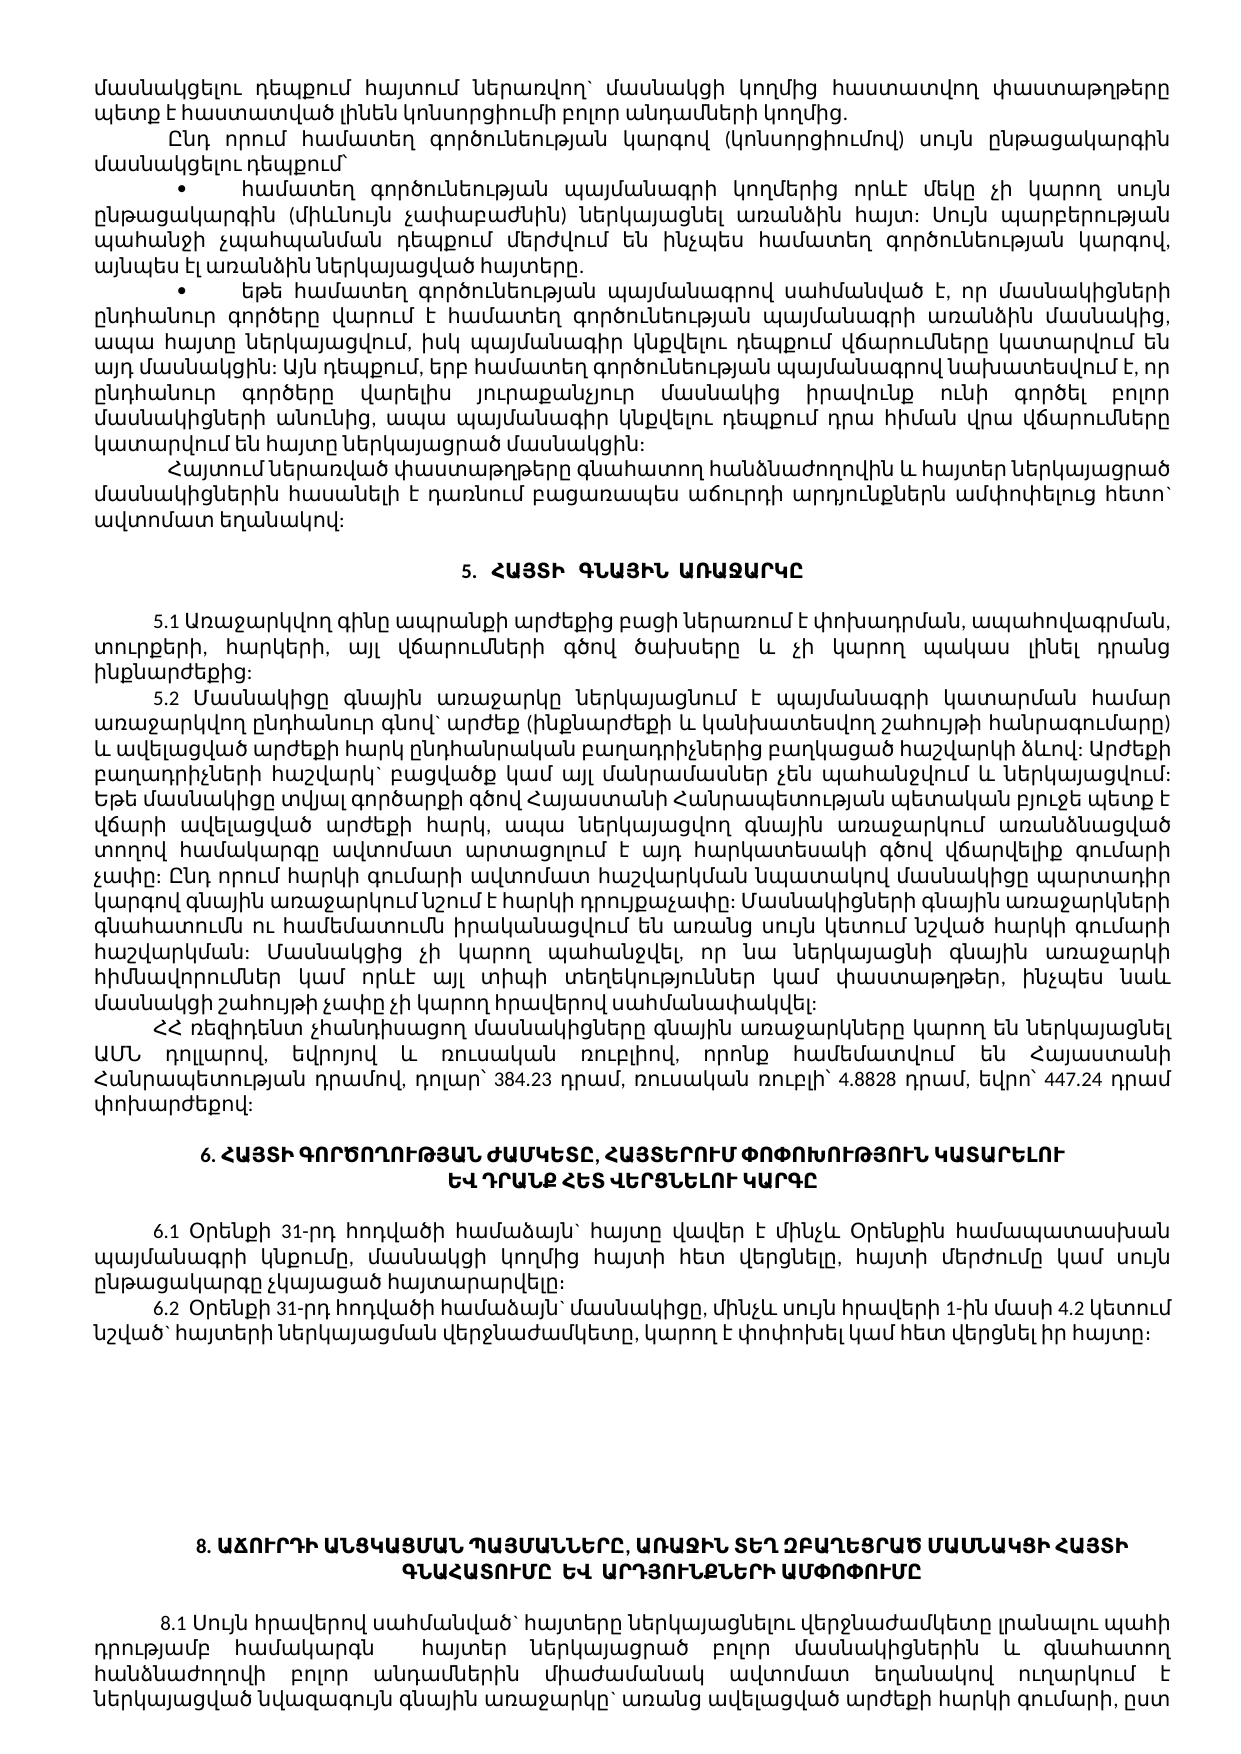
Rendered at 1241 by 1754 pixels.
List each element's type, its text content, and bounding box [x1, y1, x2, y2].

list եթե համատեղ գործունեության պայմանագրով սահմանված է, որ մասնակիցների ընդհանուր գործերը վարում է համատեղ գործունեության պայմանագրի առանձին մասնակից, ապա հայտը ներկայացվում, իսկ պայմանագիր կնքվելու դեպքում վճարումները կատարվում են այդ մասնակցին: Այն դեպքում, երբ համատեղ գործունեության պայմանագրով նախատեսվում է, որ ընդհանուր գործերը վարելիս յուրաքանչյուր մասնակից իրավունք ունի գործել բոլոր մասնակիցների անունից, ապա պայմանագիր կնքվելու դեպքում դրա հիման վրա վճարումները կատարվում են հայտը ներկայացրած մասնակցին: [94, 278, 1171, 456]
text ՀՀ ռեզիդենտ չհանդիսացող մասնակիցները գնային առաջարկները կարող են ներկայացնել ԱՄՆ դոլլարով, եվրոյով և ռուսական ռուբլիով, որոնք համեմատվում են Հայաստանի Հանրապետության դրամով, դոլար՝ 384.23 դրամ, ռուսական ռուբլի՝ 4.8828 դրամ, եվրո՝ 447.24 դրամ փոխարժեքով: [94, 1015, 1171, 1117]
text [94, 75, 1171, 126]
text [94, 1610, 1171, 1712]
text 6.1 Օրենքի 31-րդ հոդվածի համաձայն` հայտը վավեր է մինչև Օրենքին համապատասխան պայմանագրի կնքումը, մասնակցի կողմից հայտի հետ վերցնելը, հայտի մերժումը կամ սույն ընթացակարգը չկայացած հայտարարվելը։ [94, 1219, 1171, 1295]
text 5.1 Առաջարկվող գինը ապրանքի արժեքից բացի ներառում է փոխադրման, ապահովագրման, տուրքերի, հարկերի, այլ վճարումների գծով ծախսերը և չի կարող պակաս լինել դրանց ինքնարժեքից: [94, 609, 1171, 685]
text 6.2 Օրենքի 31-րդ հոդվածի համաձայն` մասնակիցը, մինչև սույն հրավերի 1-ին մասի 4.2 կետում նշված` հայտերի ներկայացման վերջնաժամկետը, կարող է փոփոխել կամ հետ վերցնել իր հայտը։ [94, 1295, 1171, 1346]
text 8. ԱՃՈՒՐԴԻ ԱՆՑԿԱՑՄԱՆ ՊԱՅՄԱՆՆԵՐԸ, ԱՌԱՋԻՆ ՏԵՂ ԶԲԱՂԵՑՐԱԾ ՄԱՍՆԱԿՑԻ ՀԱՅՏԻ [94, 1534, 1171, 1559]
text ԵՎ ԴՐԱՆՔ ՀԵՏ ՎԵՐՑՆԵԼՈՒ ԿԱՐԳԸ [94, 1168, 1171, 1193]
list համատեղ գործունեության պայմանագրի կողմերից որևէ մեկը չի կարող սույն ընթացակարգին (միևնույն չափաբաժնին) ներկայացնել առանձին հայտ: Սույն պարբերության պահանջի չպահպանման դեպքում մերժվում են ինչպես համատեղ գործունեության կարգով, այնպես էլ առանձին ներկայացված հայտերը. [94, 177, 1171, 278]
text 5.2 Մասնակիցը գնային առաջարկը ներկայացնում է պայմանագրի կատարման համար առաջարկվող ընդհանուր գնով` արժեք (ինքնարժեքի և կանխատեսվող շահույթի հանրագումարը) և ավելացված արժեքի հարկ ընդհանրական բաղադրիչներից բաղկացած հաշվարկի ձևով: Արժեքի բաղադրիչների հաշվարկ` բացվածք կամ այլ մանրամասներ չեն պահանջվում և ներկայացվում: Եթե մասնակիցը տվյալ գործարքի գծով Հայաստանի Հանրապետության պետական բյուջե պետք է վճարի ավելացված արժեքի հարկ, ապա ներկայացվող գնային առաջարկում առանձնացված տողով համակարգը ավտոմատ արտացոլում է այդ հարկատեսակի գծով վճարվելիք գումարի չափը: Ընդ որում հարկի գումարի ավտոմատ հաշվարկման նպատակով մասնակիցը պարտադիր կարգով գնային առաջարկում նշում է հարկի դրույքաչափը: Մասնակիցների գնային առաջարկների գնահատումն ու համեմատումն իրականացվում են առանց սույն կետում նշված հարկի գումարի հաշվարկման: Մասնակցից չի կարող պահանջվել, որ նա ներկայացնի գնային առաջարկի հիմնավորումներ կամ որևէ այլ տիպի տեղեկություններ կամ փաստաթղթեր, ինչպես նաև մասնակցի շահույթի չափը չի կարող հրավերով սահմանափակվել: [94, 685, 1171, 1015]
text Ընդ որում համատեղ գործունեության կարգով (կոնսորցիումով) սույն ընթացակարգին մասնակցելու դեպքում՝ [94, 126, 1171, 177]
text 5. ՀԱՅՏԻ ԳՆԱՅԻՆ ԱՌԱՋԱՐԿԸ [94, 558, 1171, 583]
text Հայտում ներառված փաստաթղթերը գնահատող հանձնաժողովին և հայտեր ներկայացրած մասնակիցներին հասանելի է դառնում բացառապես աճուրդի արդյունքներն ամփոփելուց հետո` ավտոմատ եղանակով: [94, 456, 1171, 532]
text ԳՆԱՀԱՏՈՒՄԸ ԵՎ ԱՐԴՅՈՒՆՔՆԵՐԻ ԱՄՓՈՓՈՒՄԸ [94, 1559, 1171, 1584]
text 6. ՀԱՅՏԻ ԳՈՐԾՈՂՈՒԹՅԱՆ ԺԱՄԿԵՏԸ, ՀԱՅՏԵՐՈՒՄ ՓՈՓՈԽՈՒԹՅՈՒՆ ԿԱՏԱՐԵԼՈՒ [94, 1142, 1171, 1168]
